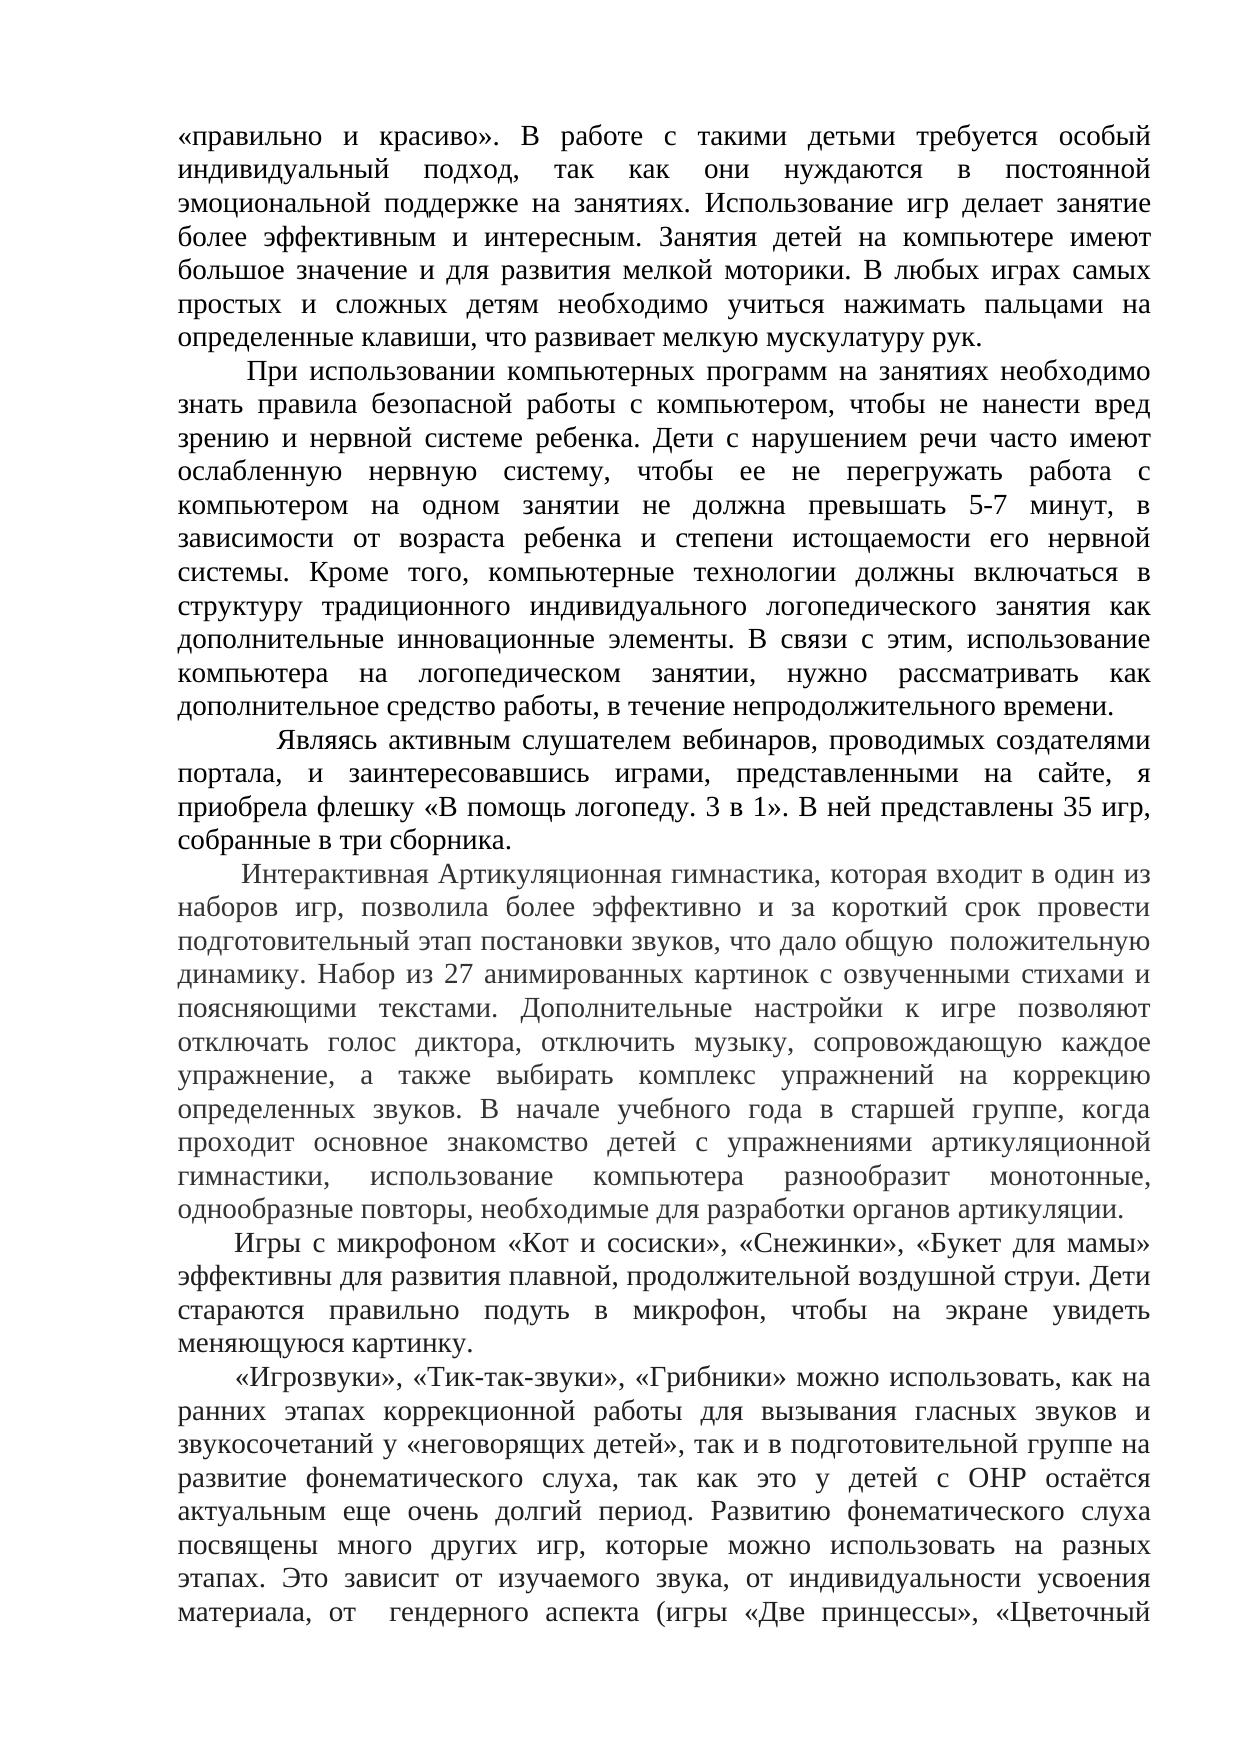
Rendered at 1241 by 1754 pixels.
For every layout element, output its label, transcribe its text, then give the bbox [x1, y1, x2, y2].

text Игры с микрофоном «Кот и сосиски», «Снежинки», «Букет для мамы» эффективны для развития плавной, продолжительной воздушной струи. Дети стараются правильно подуть в микрофон, чтобы на экране увидеть меняющуюся картинку. [177, 1225, 1152, 1359]
text При использовании компьютерных программ на занятиях необходимо знать правила безопасной работы с компьютером, чтобы не нанести вред зрению и нервной системе ребенка. Дети с нарушением речи часто имеют ослабленную нервную систему, чтобы ее не перегружать работа с компьютером на одном занятии не должна превышать 5-7 минут, в зависимости от возраста ребенка и степени истощаемости его нервной системы. Кроме того, компьютерные технологии должны включаться в структуру традиционного индивидуального логопедического занятия как дополнительные инновационные элементы. В связи с этим, использование компьютера на логопедическом занятии, нужно рассматривать как дополнительное средство работы, в течение непродолжительного времени. [177, 353, 1152, 722]
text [177, 1359, 1152, 1627]
text Интерактивная Артикуляционная гимнастика, которая входит в один из наборов игр, позволила более эффективно и за короткий срок провести подготовительный этап постановки звуков, что дало общую положительную динамику. Набор из 27 анимированных картинок с озвученными стихами и поясняющими текстами. Дополнительные настройки к игре позволяют отключать голос диктора, отключить музыку, сопровождающую каждое упражнение, а также выбирать комплекс упражнений на коррекцию определенных звуков. В начале учебного года в старшей группе, когда проходит основное знакомство детей с упражнениями артикуляционной гимнастики, использование компьютера разнообразит монотонные, однообразные повторы, необходимые для разработки органов артикуляции. [177, 856, 1152, 1225]
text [177, 118, 1152, 353]
text Являясь активным слушателем вебинаров, проводимых создателями портала, и заинтересовавшись играми, представленными на сайте, я приобрела флешку «В помощь логопеду. 3 в 1». В ней представлены 35 игр, собранные в три сборника. [177, 722, 1152, 856]
